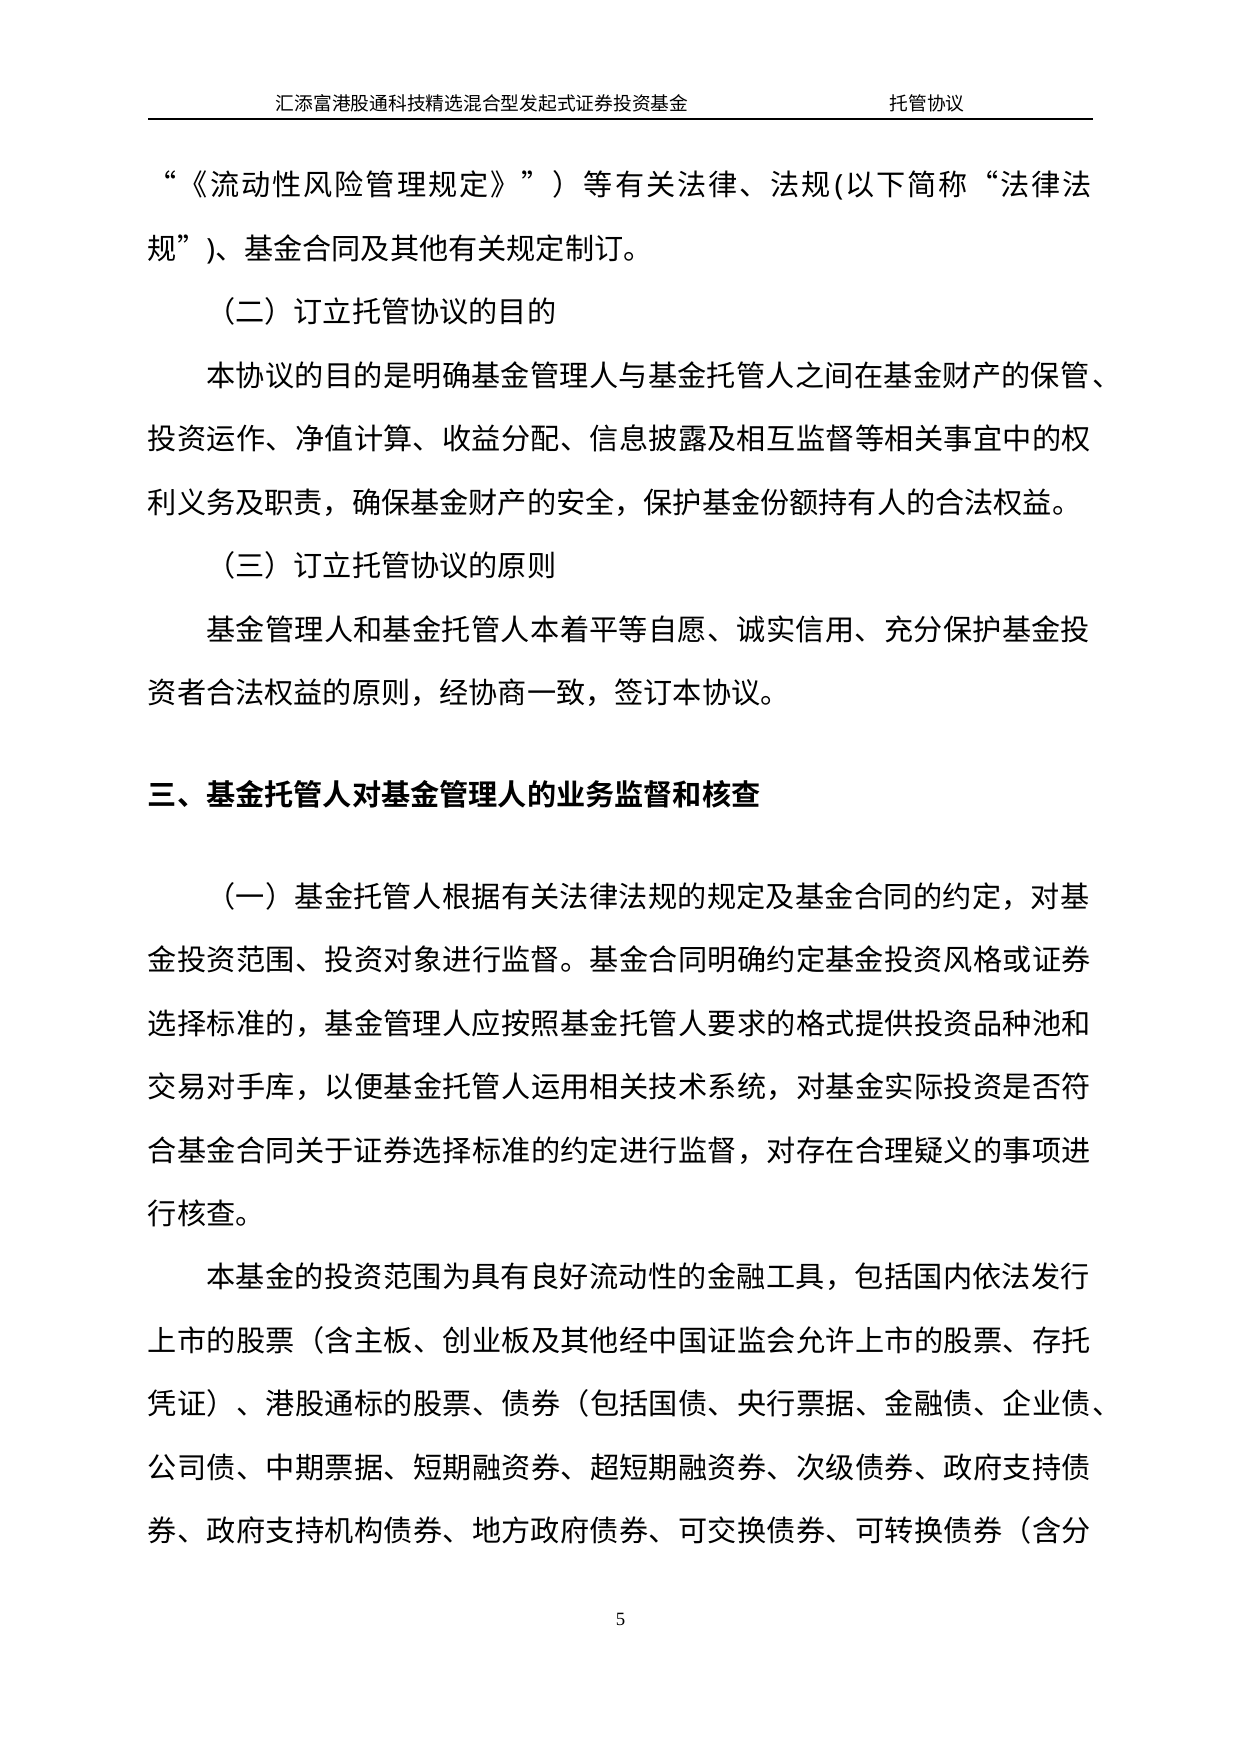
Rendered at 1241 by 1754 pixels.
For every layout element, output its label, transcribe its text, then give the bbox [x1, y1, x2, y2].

text 基金管理人和基金托管人本着平等自愿、诚实信用、充分保护基金投资者合法权益的原则，经协商一致，签订本协议。 [148, 606, 1093, 712]
text （一）基金托管人根据有关法律法规的规定及基金合同的约定，对基金投资范围、投资对象进行监督。基金合同明确约定基金投资风格或证券选择标准的，基金管理人应按照基金托管人要求的格式提供投资品种池和交易对手库，以便基金托管人运用相关技术系统，对基金实际投资是否符合基金合同关于证券选择标准的约定进行监督，对存在合理疑义的事项进行核查。 [148, 873, 1093, 1233]
text （二）订立托管协议的目的 [148, 289, 1093, 331]
text （三）订立托管协议的原则 [148, 543, 1093, 585]
subtitle 三、基金托管人对基金管理人的业务监督和核查 [148, 760, 1093, 825]
text 本协议的目的是明确基金管理人与基金托管人之间在基金财产的保管、投资运作、净值计算、收益分配、信息披露及相互监督等相关事宜中的权利义务及职责，确保基金财产的安全，保护基金份额持有人的合法权益。 [148, 352, 1093, 522]
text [148, 1254, 1093, 1550]
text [148, 162, 1093, 268]
